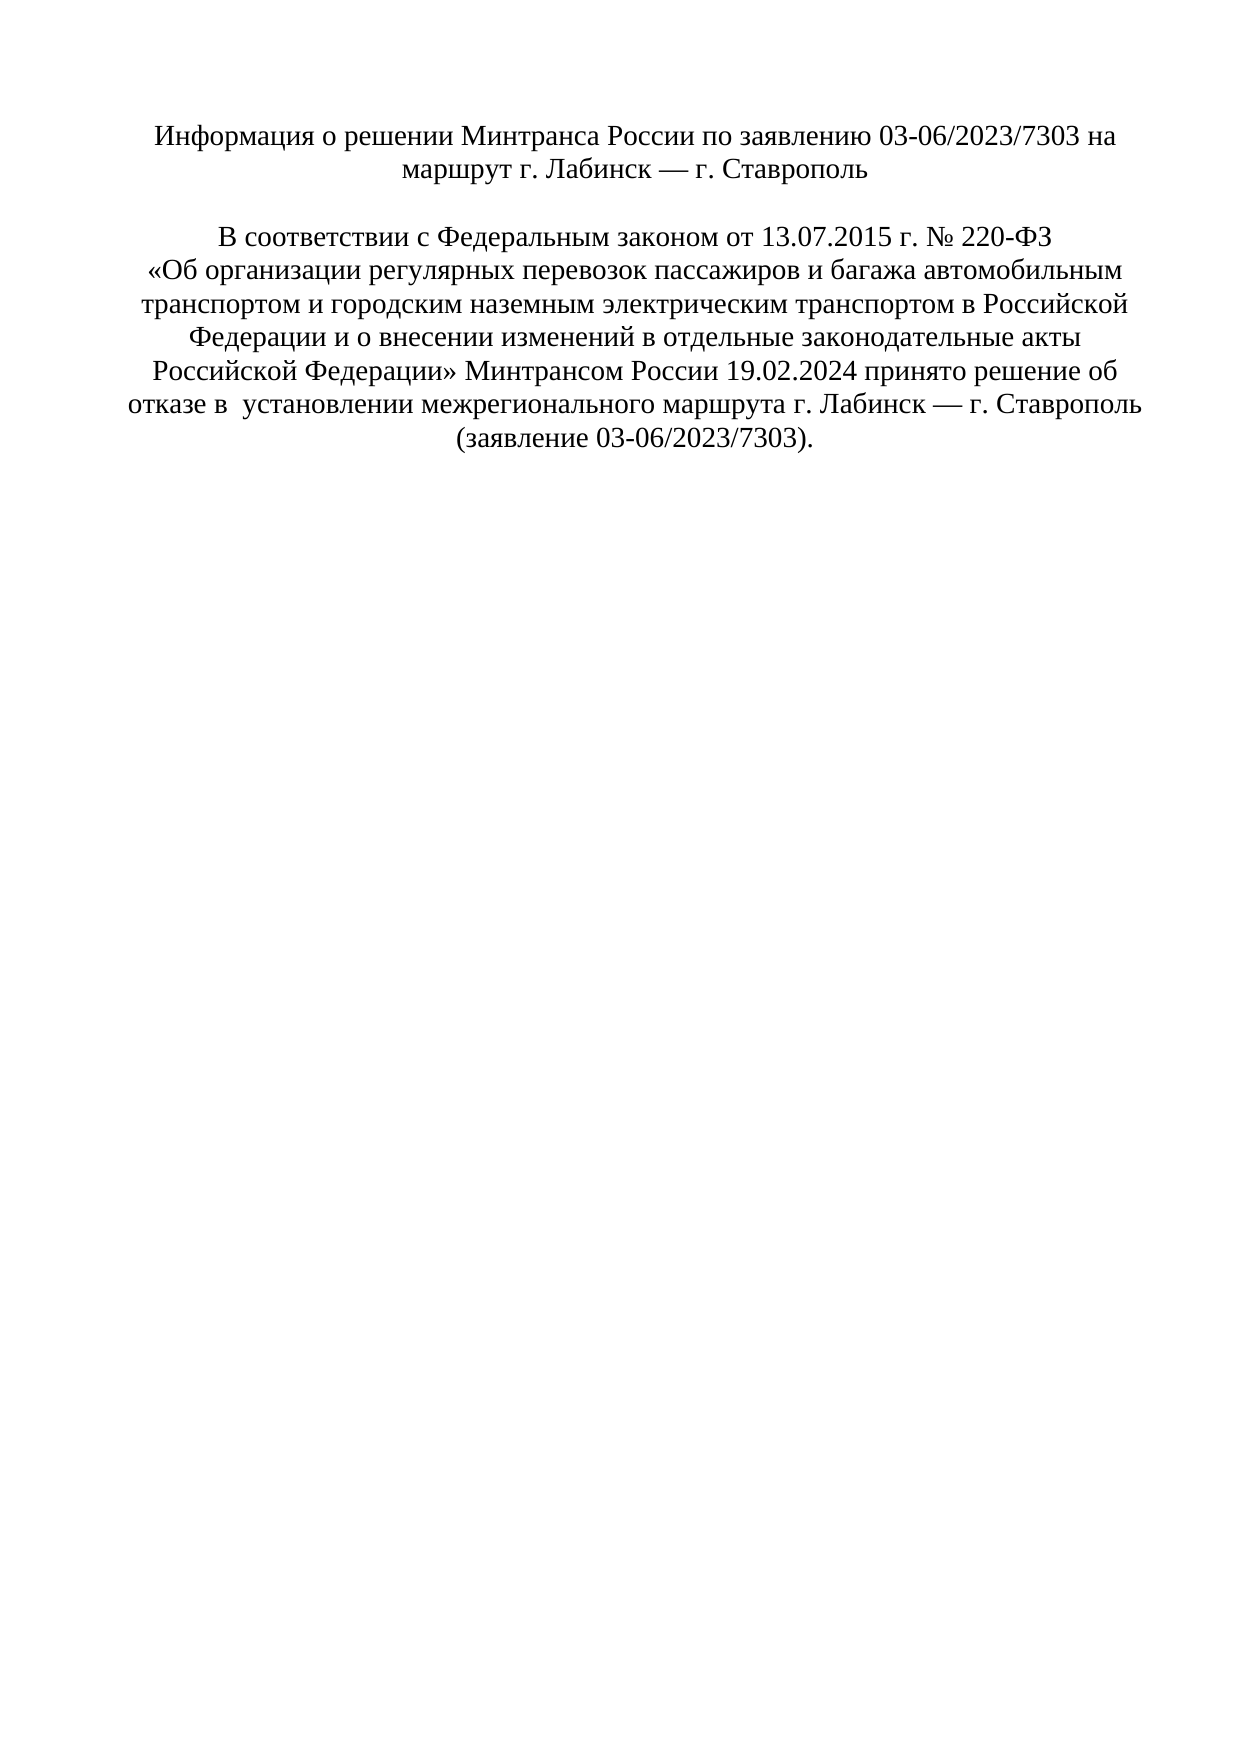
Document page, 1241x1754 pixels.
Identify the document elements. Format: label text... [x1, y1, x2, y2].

text Информация о решении Минтранса России по заявлению 03-06/2023/7303 на маршрут г. Лабинск — г. Ставрополь [118, 118, 1152, 185]
text В соответствии с Федеральным законом от 13.07.2015 г. № 220-ФЗ «Об организации регулярных перевозок пассажиров и багажа автомобильным транспортом и городским наземным электрическим транспортом в Российской Федерации и о внесении изменений в отдельные законодательные акты Российской Федерации» Минтрансом России 19.02.2024 принято решение об отказе в установлении межрегионального маршрута г. Лабинск — г. Ставрополь (заявление 03-06/2023/7303). [118, 219, 1152, 453]
